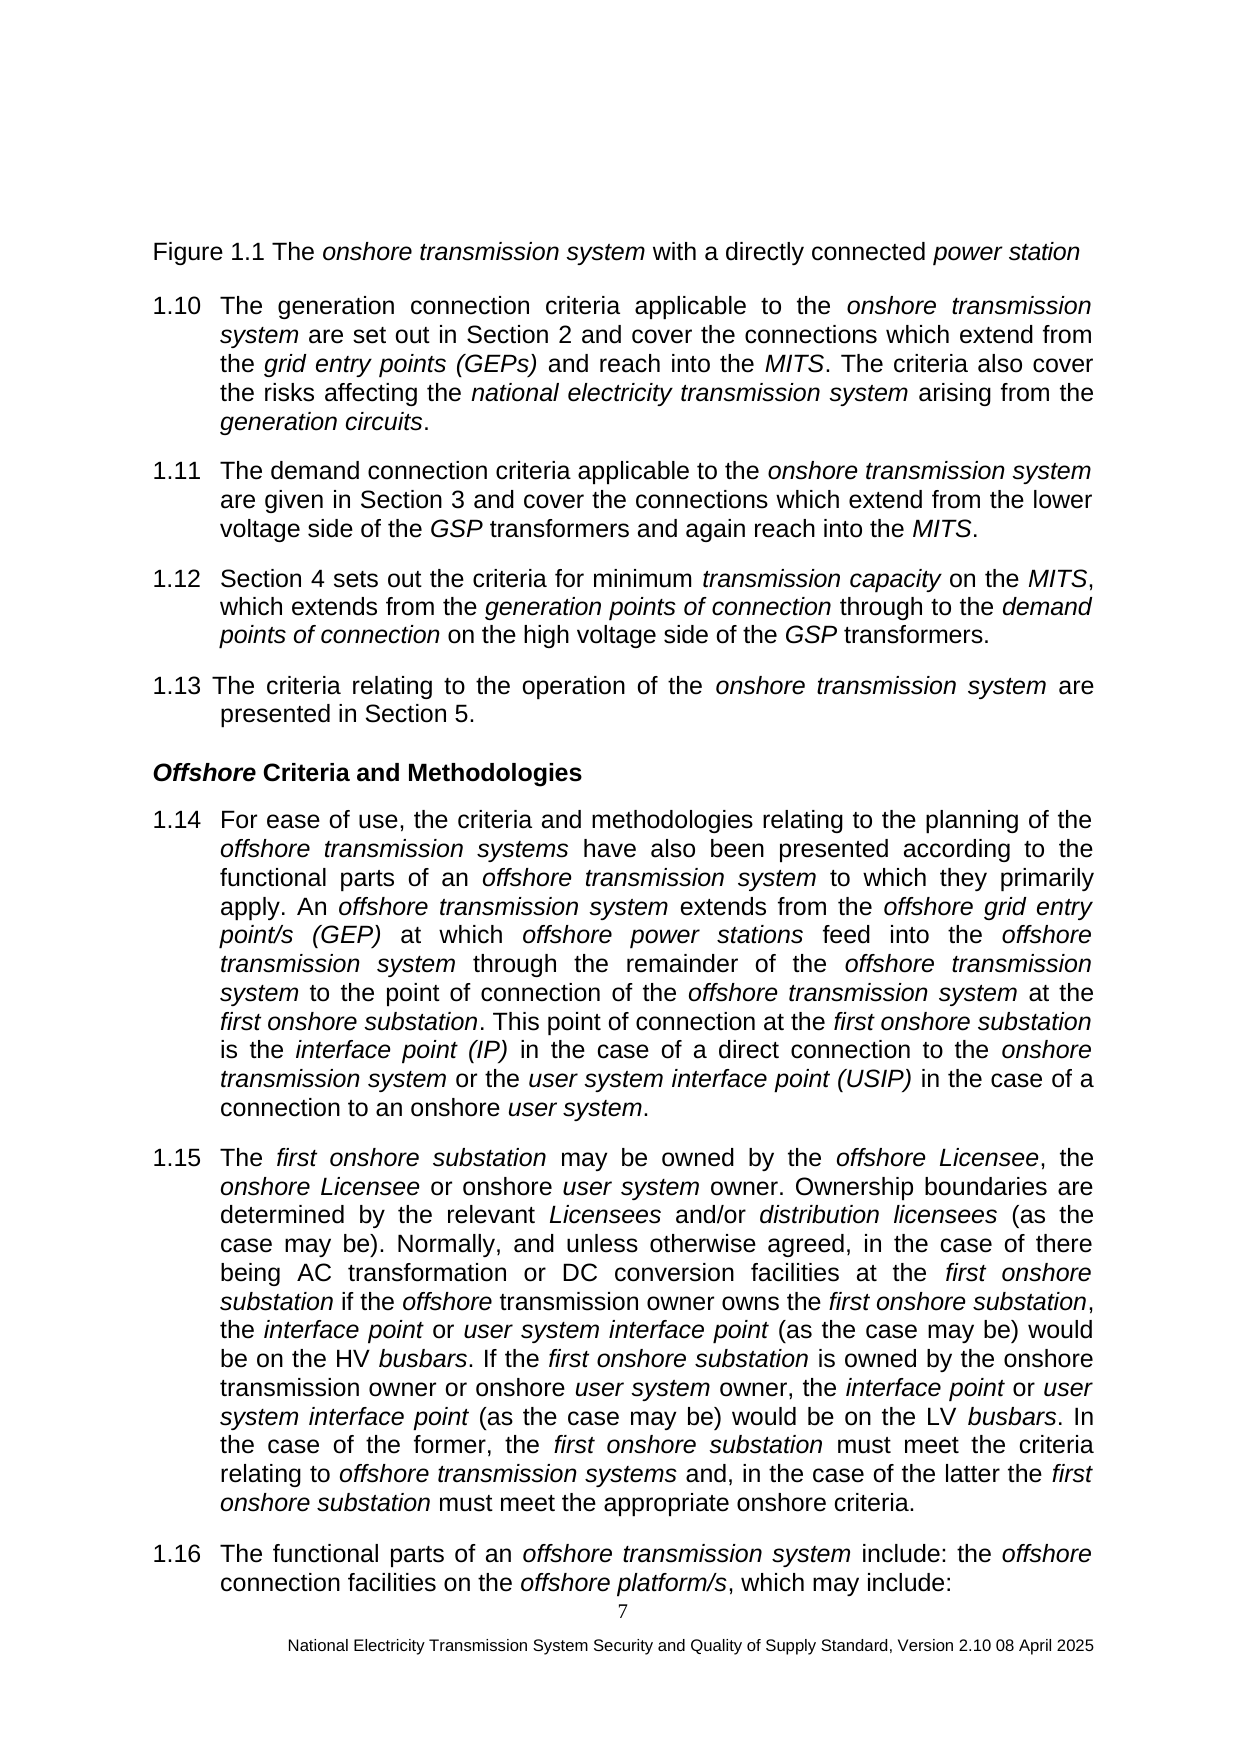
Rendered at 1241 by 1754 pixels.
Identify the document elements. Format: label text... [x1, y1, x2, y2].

text 1.15 The first onshore substation may be owned by the offshore Licensee, the onshore Licensee or onshore user system owner. Ownership boundaries are determined by the relevant Licensees and/or distribution licensees (as the case may be). Normally, and unless otherwise agreed, in the case of there being AC transformation or DC conversion facilities at the first onshore substation if the offshore transmission owner owns the first onshore substation, the interface point or user system interface point (as the case may be) would be on the HV busbars. If the first onshore substation is owned by the onshore transmission owner or onshore user system owner, the interface point or user system interface point (as the case may be) would be on the LV busbars. In the case of the former, the first onshore substation must meet the criteria relating to offshore transmission systems and, in the case of the latter the first onshore substation must meet the appropriate onshore criteria. [152, 1143, 1094, 1517]
text 1.16 The functional parts of an offshore transmission system include: the offshore connection facilities on the offshore platform/s, which may include: [152, 1539, 1094, 1596]
text 1.13 The criteria relating to the operation of the onshore transmission system are presented in Section 5. [152, 672, 1094, 728]
text 1.11 The demand connection criteria applicable to the onshore transmission system are given in Section 3 and cover the connections which extend from the lower voltage side of the GSP transformers and again reach into the MITS. [152, 456, 1094, 543]
text 1.12 Section 4 sets out the criteria for minimum transmission capacity on the MITS, which extends from the generation points of connection through to the demand points of connection on the high voltage side of the GSP transformers. [152, 565, 1094, 649]
text 1.10 The generation connection criteria applicable to the onshore transmission system are set out in Section 2 and cover the connections which extend from the grid entry points (GEPs) and reach into the MITS. The criteria also cover the risks affecting the national electricity transmission system arising from the generation circuits. [152, 292, 1094, 436]
text 1.14 For ease of use, the criteria and methodologies relating to the planning of the offshore transmission systems have also been presented according to the functional parts of an offshore transmission system to which they primarily apply. An offshore transmission system extends from the offshore grid entry point/s (GEP) at which offshore power stations feed into the offshore transmission system through the remainder of the offshore transmission system to the point of connection of the offshore transmission system at the first onshore substation. This point of connection at the first onshore substation is the interface point (IP) in the case of a direct connection to the onshore transmission system or the user system interface point (USIP) in the case of a connection to an onshore user system. [152, 806, 1094, 1122]
text Figure 1.1 The onshore transmission system with a directly connected power station [152, 237, 1094, 266]
text Offshore Criteria and Methodologies [152, 758, 1094, 787]
